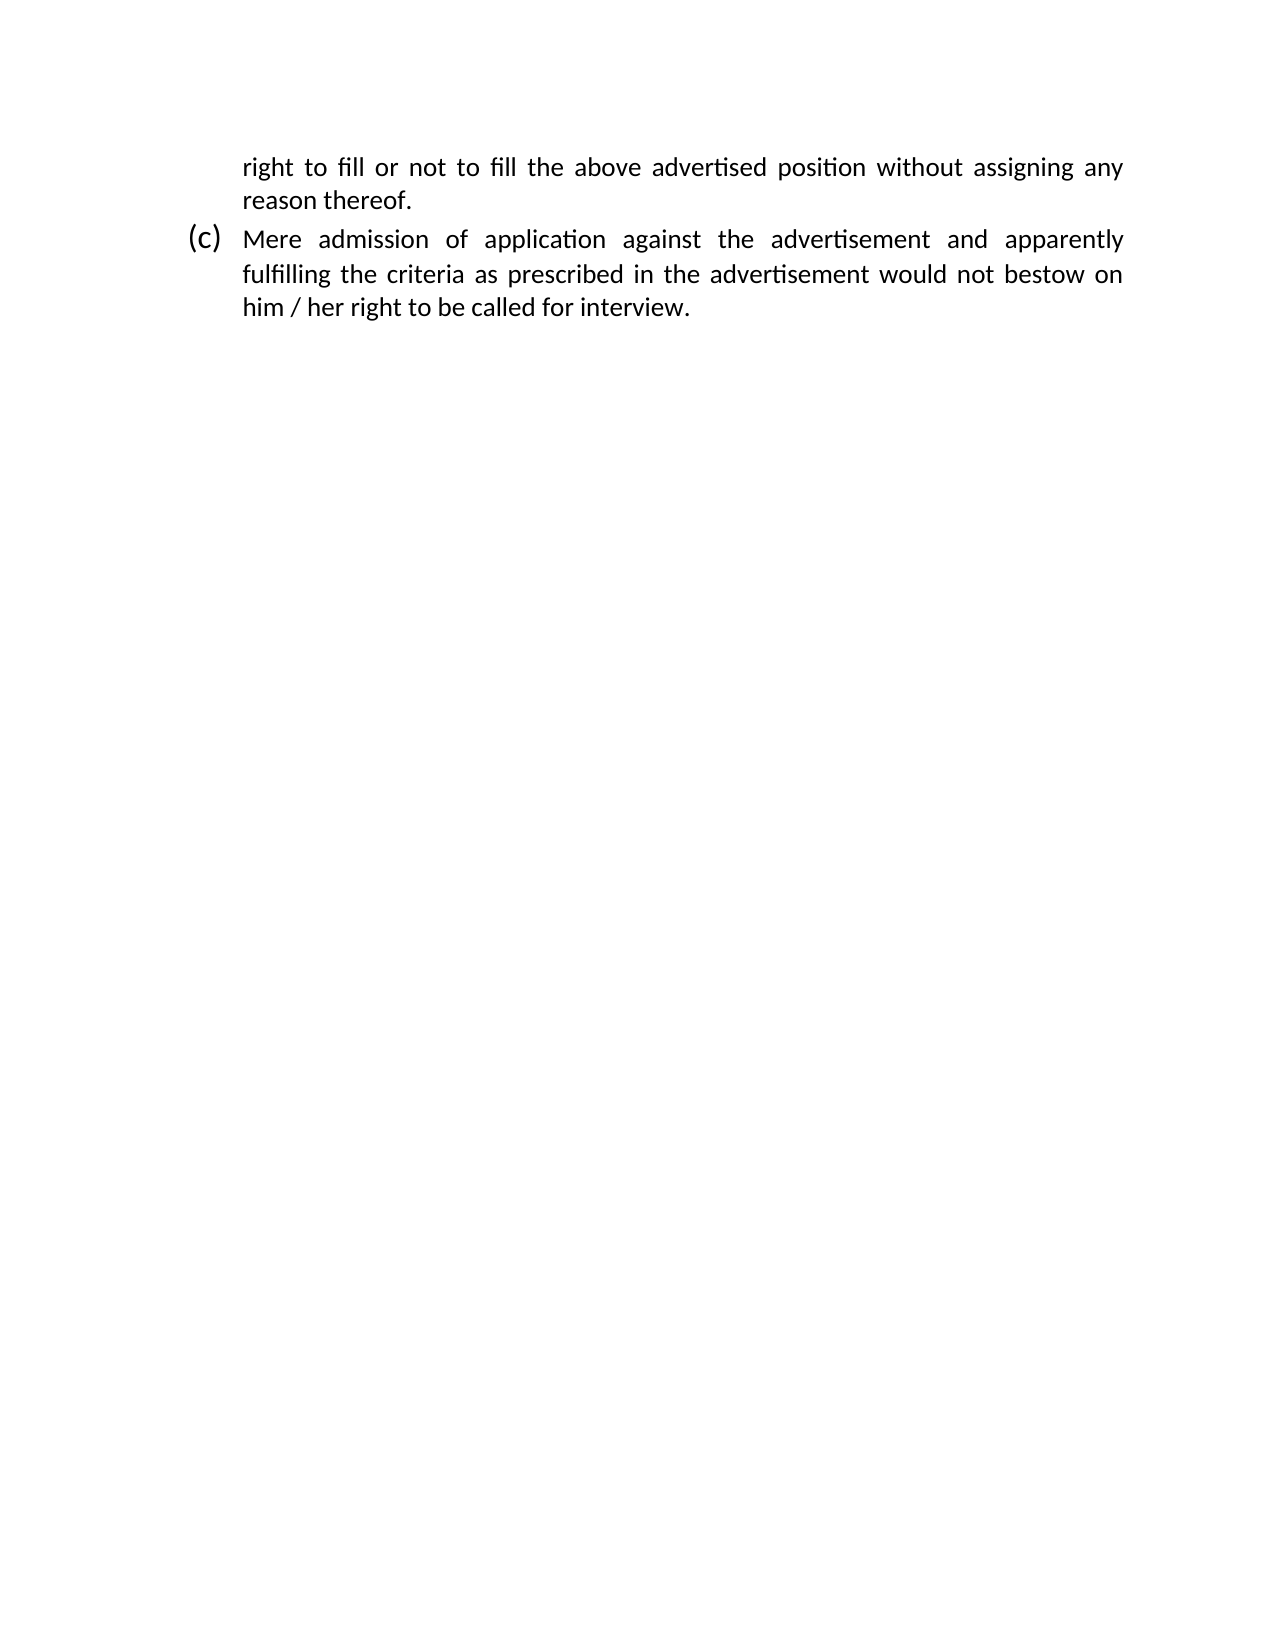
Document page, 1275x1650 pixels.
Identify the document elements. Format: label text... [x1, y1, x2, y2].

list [187, 150, 1125, 216]
list Mere admission of application against the advertisement and apparently fulfilling the criteria as prescribed in the advertisement would not bestow on him / her right to be called for interview. [187, 216, 1125, 323]
